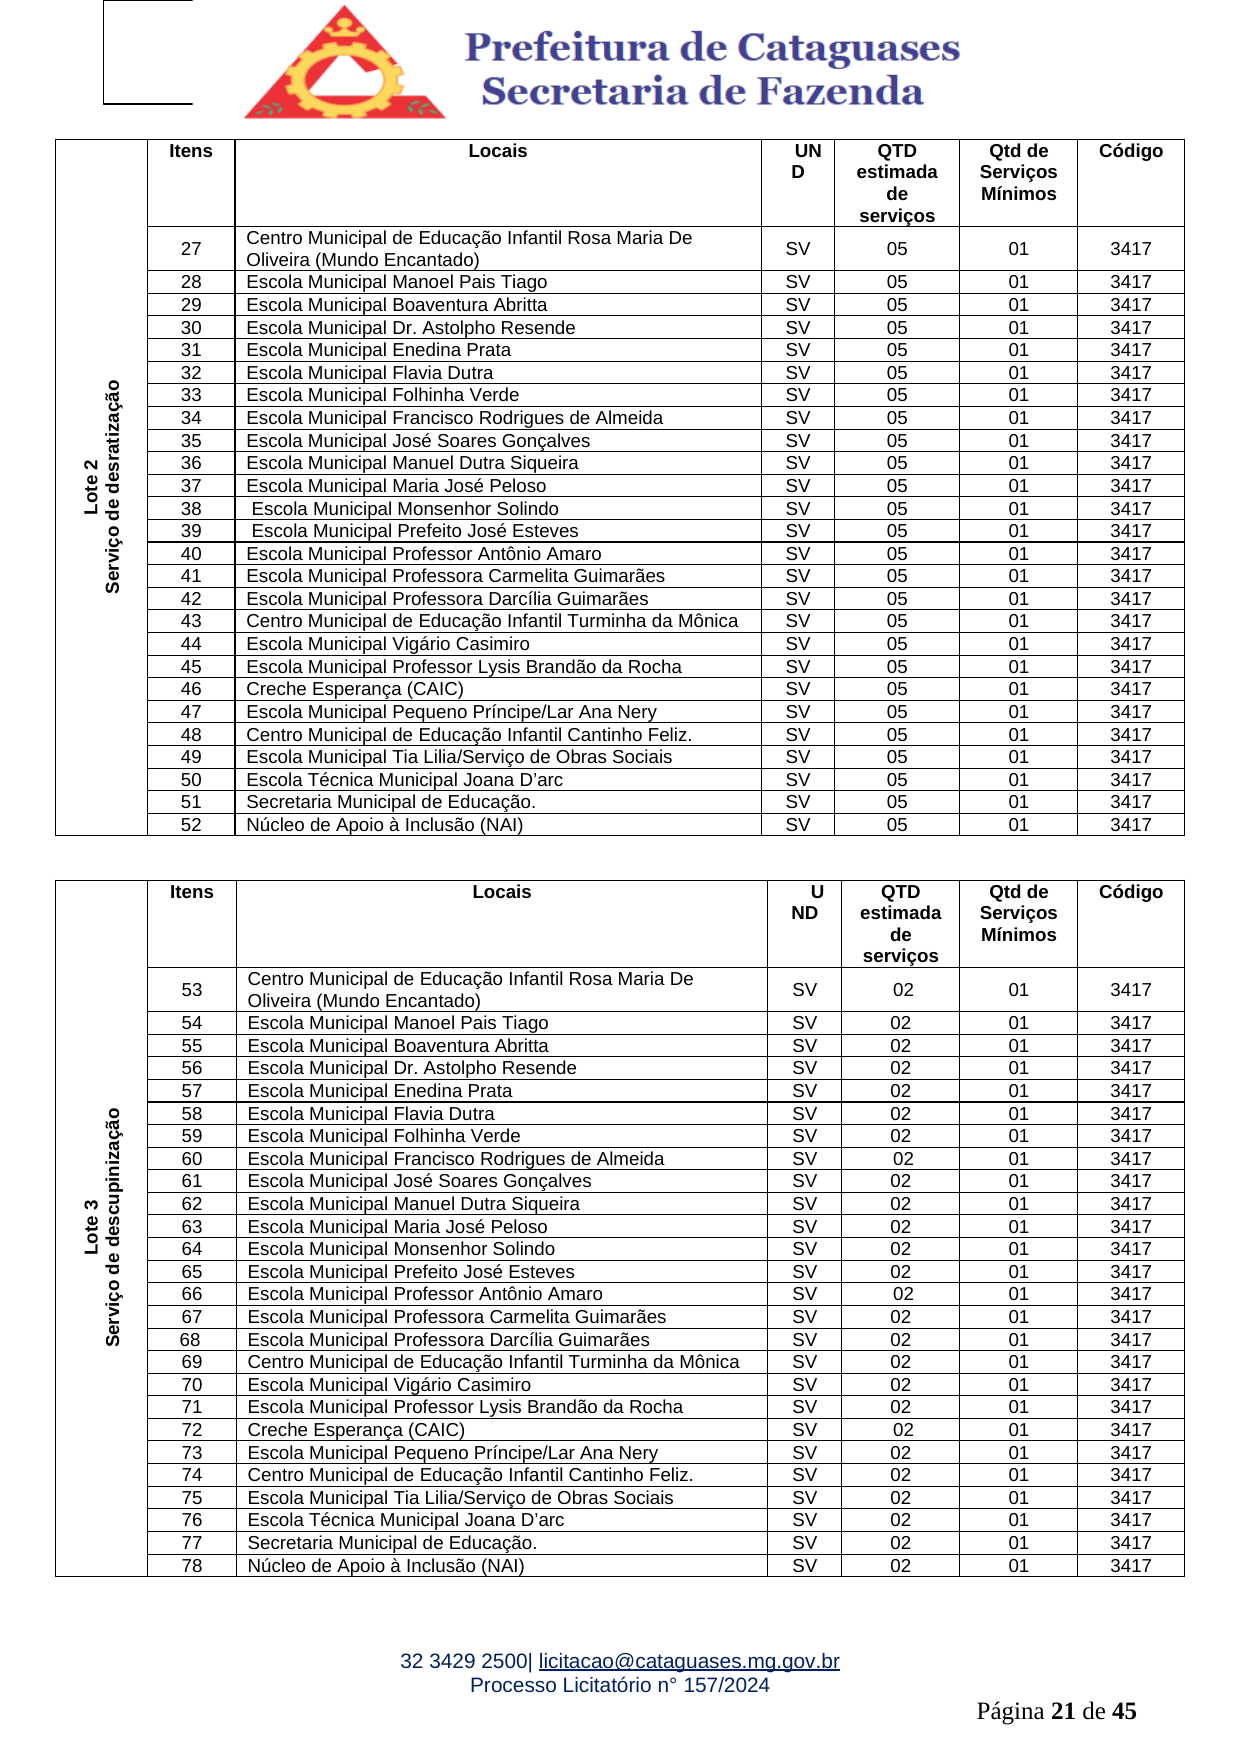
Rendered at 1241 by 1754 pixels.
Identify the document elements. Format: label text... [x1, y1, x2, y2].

table_cell SV [768, 1532, 841, 1553]
table_cell Escola Municipal Professor Lysis Brandão da Rocha [236, 656, 761, 677]
table_header Qtd de Serviços Mínimos [960, 140, 1077, 226]
table_cell SV [768, 1487, 841, 1508]
table_cell SV [768, 1464, 841, 1486]
table_cell Escola Municipal Flavia Dutra [237, 1103, 767, 1124]
table_cell 05 [835, 316, 959, 338]
table_cell SV [768, 1193, 841, 1214]
table_cell SV [762, 407, 834, 428]
table_cell 34 [148, 407, 234, 428]
table_cell 3417 [1078, 362, 1184, 383]
table_cell SV [762, 588, 834, 609]
table_cell SV [762, 316, 834, 338]
table_cell 01 [960, 1509, 1077, 1531]
table_cell 71 [148, 1396, 236, 1418]
table_cell 01 [960, 316, 1077, 338]
table_header QTD estimada de serviços [835, 140, 959, 226]
table_cell Escola Municipal Manuel Dutra Siqueira [236, 452, 761, 474]
table_cell 01 [960, 1555, 1077, 1576]
table_cell SV [762, 475, 834, 496]
table_cell 39 [148, 520, 234, 541]
table_cell 3417 [1078, 1012, 1184, 1033]
table_cell 02 [842, 1509, 959, 1531]
table_cell 3417 [1078, 1215, 1184, 1237]
table_cell 01 [960, 1012, 1077, 1033]
table_cell 01 [960, 723, 1077, 745]
table_cell Escola Municipal Francisco Rodrigues de Almeida [237, 1148, 767, 1169]
table_header Lote 3 Serviço de descupinização [56, 881, 147, 1576]
table_cell 01 [960, 1215, 1077, 1237]
table_cell 43 [148, 610, 234, 632]
table_cell 72 [148, 1419, 236, 1440]
table_cell 05 [835, 452, 959, 474]
table_cell 01 [960, 968, 1077, 1011]
table_cell 3417 [1078, 475, 1184, 496]
table_cell 01 [960, 362, 1077, 383]
table_header Locais [236, 140, 761, 226]
table_cell 01 [960, 678, 1077, 700]
table_cell Centro Municipal de Educação Infantil Turminha da Mônica [237, 1351, 767, 1373]
table_cell 3417 [1078, 701, 1184, 722]
table_cell 3417 [1078, 271, 1184, 293]
table_cell SV [762, 452, 834, 474]
table_cell SV [768, 1509, 841, 1531]
table_cell 02 [842, 1306, 959, 1327]
table_cell 59 [148, 1125, 236, 1147]
table_header Código [1078, 140, 1184, 226]
table_cell 3417 [1078, 1351, 1184, 1373]
table_cell Escola Municipal Vigário Casimiro [237, 1374, 767, 1395]
table_cell 01 [960, 1238, 1077, 1259]
table_cell 02 [842, 1148, 959, 1169]
table_cell SV [768, 1012, 841, 1033]
table_cell Creche Esperança (CAIC) [237, 1419, 767, 1440]
table_cell 3417 [1078, 1464, 1184, 1486]
table_cell Secretaria Municipal de Educação. [236, 791, 761, 813]
table_cell Escola Municipal Prefeito José Esteves [236, 520, 761, 541]
table_cell 01 [960, 1306, 1077, 1327]
table_header Itens [148, 881, 236, 967]
table_cell SV [762, 656, 834, 677]
table_cell 3417 [1078, 452, 1184, 474]
table_cell 05 [835, 769, 959, 790]
table_cell 31 [148, 339, 234, 361]
table_cell Escola Municipal Professora Carmelita Guimarães [236, 565, 761, 587]
table_cell 02 [842, 1419, 959, 1440]
table_cell Escola Municipal Professora Carmelita Guimarães [237, 1306, 767, 1327]
table_cell SV [768, 1103, 841, 1124]
table_cell 3417 [1078, 520, 1184, 541]
table_cell 3417 [1078, 588, 1184, 609]
table_cell Escola Municipal Manoel Pais Tiago [237, 1012, 767, 1033]
table_cell SV [768, 1170, 841, 1192]
table_cell SV [762, 227, 834, 270]
table_cell SV [762, 723, 834, 745]
table_cell 46 [148, 678, 234, 700]
table_cell 3417 [1078, 1103, 1184, 1124]
table_cell 05 [835, 633, 959, 654]
table_cell 01 [960, 271, 1077, 293]
table_cell 69 [148, 1351, 236, 1373]
table_cell 3417 [1078, 1283, 1184, 1305]
table_cell SV [762, 543, 834, 564]
table_cell Centro Municipal de Educação Infantil Rosa Maria De Oliveira (Mundo Encantado) [237, 968, 767, 1011]
table_cell SV [768, 1261, 841, 1282]
table_cell 3417 [1078, 497, 1184, 519]
table_cell 35 [148, 430, 234, 451]
table_cell 01 [960, 701, 1077, 722]
table_cell Escola Municipal Professora Darcília Guimarães [236, 588, 761, 609]
table_cell Escola Municipal Manoel Pais Tiago [236, 271, 761, 293]
table_cell 01 [960, 791, 1077, 813]
table_cell SV [768, 968, 841, 1011]
table_cell 73 [148, 1441, 236, 1463]
table_cell SV [768, 1555, 841, 1576]
table_cell 01 [960, 430, 1077, 451]
table_cell 3417 [1078, 1532, 1184, 1553]
table_cell SV [762, 520, 834, 541]
table_cell SV [768, 1125, 841, 1147]
table_cell 01 [960, 814, 1077, 835]
table_cell Escola Municipal Boaventura Abritta [236, 294, 761, 315]
table_cell Escola Municipal Monsenhor Solindo [236, 497, 761, 519]
table_cell Centro Municipal de Educação Infantil Cantinho Feliz. [236, 723, 761, 745]
table_cell 02 [842, 1261, 959, 1282]
table_cell 33 [148, 384, 234, 406]
table_cell 01 [960, 1532, 1077, 1553]
table_cell 3417 [1078, 814, 1184, 835]
table_cell 3417 [1078, 1509, 1184, 1531]
table_cell 02 [842, 1170, 959, 1192]
table_cell 05 [835, 294, 959, 315]
table_cell 01 [960, 1035, 1077, 1056]
table_cell 05 [835, 723, 959, 745]
table_cell 3417 [1078, 1148, 1184, 1169]
table_cell Escola Municipal Maria José Peloso [237, 1215, 767, 1237]
table_cell 28 [148, 271, 234, 293]
table_cell SV [762, 384, 834, 406]
table_cell 62 [148, 1193, 236, 1214]
table_cell 05 [835, 588, 959, 609]
table_cell SV [768, 1351, 841, 1373]
table_cell 01 [960, 1193, 1077, 1214]
table_cell 02 [842, 1374, 959, 1395]
table_cell 3417 [1078, 1555, 1184, 1576]
table_cell 52 [148, 814, 234, 835]
table_cell 44 [148, 633, 234, 654]
table_cell 3417 [1078, 316, 1184, 338]
table_cell 3417 [1078, 1306, 1184, 1327]
table_cell SV [768, 1080, 841, 1101]
table_cell Centro Municipal de Educação Infantil Rosa Maria De Oliveira (Mundo Encantado) [236, 227, 761, 270]
table_cell Escola Municipal Professora Darcília Guimarães [237, 1329, 767, 1350]
table_cell SV [768, 1441, 841, 1463]
table_cell Escola Municipal Flavia Dutra [236, 362, 761, 383]
table_cell 41 [148, 565, 234, 587]
table_cell Escola Municipal Manuel Dutra Siqueira [237, 1193, 767, 1214]
table_cell 01 [960, 1396, 1077, 1418]
table_cell SV [768, 1374, 841, 1395]
table_cell 49 [148, 746, 234, 767]
table_cell 3417 [1078, 1329, 1184, 1350]
table_cell 3417 [1078, 339, 1184, 361]
table_cell 3417 [1078, 1487, 1184, 1508]
table_cell Escola Municipal Tia Lilia/Serviço de Obras Sociais [237, 1487, 767, 1508]
table_cell 01 [960, 475, 1077, 496]
table_cell 67 [148, 1306, 236, 1327]
table_cell 05 [835, 384, 959, 406]
table_cell 3417 [1078, 610, 1184, 632]
table_cell 3417 [1078, 1396, 1184, 1418]
table_cell 01 [960, 1261, 1077, 1282]
table_cell 38 [148, 497, 234, 519]
table_cell 05 [835, 791, 959, 813]
table_cell 02 [842, 1057, 959, 1079]
table_cell 63 [148, 1215, 236, 1237]
table_cell Escola Municipal Vigário Casimiro [236, 633, 761, 654]
table_cell 3417 [1078, 565, 1184, 587]
table_cell 3417 [1078, 1238, 1184, 1259]
table_cell 78 [148, 1555, 236, 1576]
table_cell 57 [148, 1080, 236, 1101]
table_cell 01 [960, 565, 1077, 587]
table_cell 40 [148, 543, 234, 564]
table_cell 37 [148, 475, 234, 496]
table_cell SV [768, 1419, 841, 1440]
table_cell 01 [960, 452, 1077, 474]
table_header Qtd de Serviços Mínimos [960, 881, 1077, 967]
table_cell 3417 [1078, 227, 1184, 270]
table_cell 01 [960, 588, 1077, 609]
table_cell 42 [148, 588, 234, 609]
table_cell 01 [960, 384, 1077, 406]
table_cell 76 [148, 1509, 236, 1531]
table_cell 01 [960, 227, 1077, 270]
table_cell Núcleo de Apoio à Inclusão (NAI) [236, 814, 761, 835]
table_cell 05 [835, 543, 959, 564]
table_cell Escola Municipal Professor Antônio Amaro [237, 1283, 767, 1305]
table_cell 01 [960, 497, 1077, 519]
table_cell SV [762, 565, 834, 587]
table_cell 77 [148, 1532, 236, 1553]
table_cell 70 [148, 1374, 236, 1395]
table_cell 02 [842, 968, 959, 1011]
table_cell Secretaria Municipal de Educação. [237, 1532, 767, 1553]
table_cell SV [768, 1057, 841, 1079]
table_cell 01 [960, 1329, 1077, 1350]
table_header Lote 2 Serviço de desratização [56, 140, 147, 835]
table_cell 27 [148, 227, 234, 270]
table_cell 01 [960, 1374, 1077, 1395]
table_cell 3417 [1078, 1125, 1184, 1147]
table_cell 75 [148, 1487, 236, 1508]
table_cell 3417 [1078, 968, 1184, 1011]
table_cell 05 [835, 497, 959, 519]
table_cell SV [762, 746, 834, 767]
table_cell 36 [148, 452, 234, 474]
table_cell 01 [960, 1148, 1077, 1169]
table_cell 74 [148, 1464, 236, 1486]
table_cell SV [762, 633, 834, 654]
table_cell 05 [835, 339, 959, 361]
table_cell 48 [148, 723, 234, 745]
table_cell SV [762, 769, 834, 790]
table_cell 01 [960, 610, 1077, 632]
table_cell 05 [835, 407, 959, 428]
table_cell Escola Municipal José Soares Gonçalves [236, 430, 761, 451]
table_cell 3417 [1078, 384, 1184, 406]
table_cell 05 [835, 430, 959, 451]
table_cell 58 [148, 1103, 236, 1124]
table_cell Escola Municipal Tia Lilia/Serviço de Obras Sociais [236, 746, 761, 767]
table_cell 3417 [1078, 1057, 1184, 1079]
table_cell 02 [842, 1329, 959, 1350]
table_cell Escola Municipal Pequeno Príncipe/Lar Ana Nery [237, 1441, 767, 1463]
table_cell 3417 [1078, 633, 1184, 654]
table_cell 61 [148, 1170, 236, 1192]
table_cell 02 [842, 1215, 959, 1237]
table_cell 68 [148, 1329, 236, 1350]
table_cell 02 [842, 1396, 959, 1418]
table_cell 05 [835, 610, 959, 632]
table_cell SV [762, 271, 834, 293]
table_cell 02 [842, 1193, 959, 1214]
table_cell 3417 [1078, 1374, 1184, 1395]
table_cell 3417 [1078, 769, 1184, 790]
table_cell 02 [842, 1441, 959, 1463]
table_cell Escola Municipal Enedina Prata [236, 339, 761, 361]
table_cell 3417 [1078, 407, 1184, 428]
table_cell Centro Municipal de Educação Infantil Turminha da Mônica [236, 610, 761, 632]
table_cell Creche Esperança (CAIC) [236, 678, 761, 700]
table_header UND [762, 140, 834, 226]
table_cell Escola Municipal Maria José Peloso [236, 475, 761, 496]
table_cell 02 [842, 1103, 959, 1124]
table_cell 05 [835, 520, 959, 541]
table_cell 66 [148, 1283, 236, 1305]
table_cell 64 [148, 1238, 236, 1259]
table_cell SV [768, 1215, 841, 1237]
table_cell SV [768, 1035, 841, 1056]
table_header Locais [237, 881, 767, 967]
table_cell 02 [842, 1080, 959, 1101]
table_cell SV [768, 1396, 841, 1418]
table_cell 32 [148, 362, 234, 383]
table_cell 01 [960, 1419, 1077, 1440]
table_cell Escola Municipal Folhinha Verde [236, 384, 761, 406]
table_cell 01 [960, 1103, 1077, 1124]
table_cell 01 [960, 407, 1077, 428]
table_cell 05 [835, 814, 959, 835]
table_cell Escola Municipal Dr. Astolpho Resende [237, 1057, 767, 1079]
table_cell 01 [960, 294, 1077, 315]
table_cell 01 [960, 520, 1077, 541]
table_cell Escola Municipal José Soares Gonçalves [237, 1170, 767, 1192]
table_cell 3417 [1078, 1419, 1184, 1440]
table_cell 3417 [1078, 656, 1184, 677]
table_cell 3417 [1078, 1080, 1184, 1101]
table_cell 05 [835, 271, 959, 293]
table_cell 01 [960, 1487, 1077, 1508]
table_cell 60 [148, 1148, 236, 1169]
table_cell 55 [148, 1035, 236, 1056]
table_cell 47 [148, 701, 234, 722]
table_cell Escola Municipal Francisco Rodrigues de Almeida [236, 407, 761, 428]
table_cell SV [762, 362, 834, 383]
table_cell 3417 [1078, 294, 1184, 315]
table_cell Escola Municipal Professor Lysis Brandão da Rocha [237, 1396, 767, 1418]
table_cell 05 [835, 701, 959, 722]
table_cell Escola Municipal Dr. Astolpho Resende [236, 316, 761, 338]
table_cell Escola Técnica Municipal Joana D’arc [237, 1509, 767, 1531]
table_cell 02 [842, 1532, 959, 1553]
table_cell 02 [842, 1035, 959, 1056]
table_cell 05 [835, 227, 959, 270]
table_cell 02 [842, 1487, 959, 1508]
table_cell SV [768, 1306, 841, 1327]
table_cell 01 [960, 1125, 1077, 1147]
table_cell 01 [960, 339, 1077, 361]
table_cell 02 [842, 1555, 959, 1576]
table_cell 05 [835, 746, 959, 767]
table_cell SV [762, 701, 834, 722]
table_cell 01 [960, 1283, 1077, 1305]
table_cell SV [762, 294, 834, 315]
table_cell SV [762, 339, 834, 361]
table_cell SV [762, 497, 834, 519]
table_cell 02 [842, 1238, 959, 1259]
table_cell 05 [835, 475, 959, 496]
table_cell 45 [148, 656, 234, 677]
table_cell SV [762, 430, 834, 451]
table_cell 01 [960, 1057, 1077, 1079]
table_cell 54 [148, 1012, 236, 1033]
table_cell SV [762, 791, 834, 813]
table_cell 56 [148, 1057, 236, 1079]
table_cell Núcleo de Apoio à Inclusão (NAI) [237, 1555, 767, 1576]
table_header UND [768, 881, 841, 967]
table_cell SV [768, 1148, 841, 1169]
table_cell 3417 [1078, 791, 1184, 813]
table_cell 01 [960, 1080, 1077, 1101]
table_cell 01 [960, 633, 1077, 654]
table_header Código [1078, 881, 1184, 967]
table_cell 02 [842, 1283, 959, 1305]
table_cell 01 [960, 543, 1077, 564]
table_cell 3417 [1078, 430, 1184, 451]
table_cell Escola Municipal Folhinha Verde [237, 1125, 767, 1147]
table_cell 3417 [1078, 1261, 1184, 1282]
table_cell SV [762, 678, 834, 700]
table_cell 50 [148, 769, 234, 790]
table_cell 02 [842, 1464, 959, 1486]
table_cell Escola Municipal Prefeito José Esteves [237, 1261, 767, 1282]
table_cell 51 [148, 791, 234, 813]
table_cell Escola Técnica Municipal Joana D’arc [236, 769, 761, 790]
table_cell SV [762, 610, 834, 632]
table_cell 3417 [1078, 678, 1184, 700]
table_header Itens [148, 140, 234, 226]
table_cell 3417 [1078, 1035, 1184, 1056]
table_cell 53 [148, 968, 236, 1011]
table_cell 3417 [1078, 1193, 1184, 1214]
table_cell Escola Municipal Monsenhor Solindo [237, 1238, 767, 1259]
table_cell Centro Municipal de Educação Infantil Cantinho Feliz. [237, 1464, 767, 1486]
table_cell 05 [835, 656, 959, 677]
picture [192, 0, 1048, 139]
table_cell 29 [148, 294, 234, 315]
table_cell Escola Municipal Enedina Prata [237, 1080, 767, 1101]
table_cell 01 [960, 1441, 1077, 1463]
table_cell 02 [842, 1012, 959, 1033]
table_cell 01 [960, 746, 1077, 767]
table_cell 3417 [1078, 543, 1184, 564]
table_cell Escola Municipal Boaventura Abritta [237, 1035, 767, 1056]
table_cell 3417 [1078, 723, 1184, 745]
table_header QTD estimada de serviços [842, 881, 959, 967]
table_cell 02 [842, 1125, 959, 1147]
table_cell SV [768, 1329, 841, 1350]
table_cell 65 [148, 1261, 236, 1282]
table_cell 3417 [1078, 1441, 1184, 1463]
table_cell 02 [842, 1351, 959, 1373]
table_cell 05 [835, 362, 959, 383]
table_cell 01 [960, 1351, 1077, 1373]
table_cell SV [762, 814, 834, 835]
table_cell 05 [835, 565, 959, 587]
table_cell SV [768, 1238, 841, 1259]
table_cell 05 [835, 678, 959, 700]
table_cell 3417 [1078, 746, 1184, 767]
table_cell 01 [960, 656, 1077, 677]
table_cell SV [768, 1283, 841, 1305]
table_cell 01 [960, 769, 1077, 790]
table_cell Escola Municipal Professor Antônio Amaro [236, 543, 761, 564]
table_cell 30 [148, 316, 234, 338]
table_cell 01 [960, 1464, 1077, 1486]
table_cell Escola Municipal Pequeno Príncipe/Lar Ana Nery [236, 701, 761, 722]
table_cell 01 [960, 1170, 1077, 1192]
table_cell 3417 [1078, 1170, 1184, 1192]
